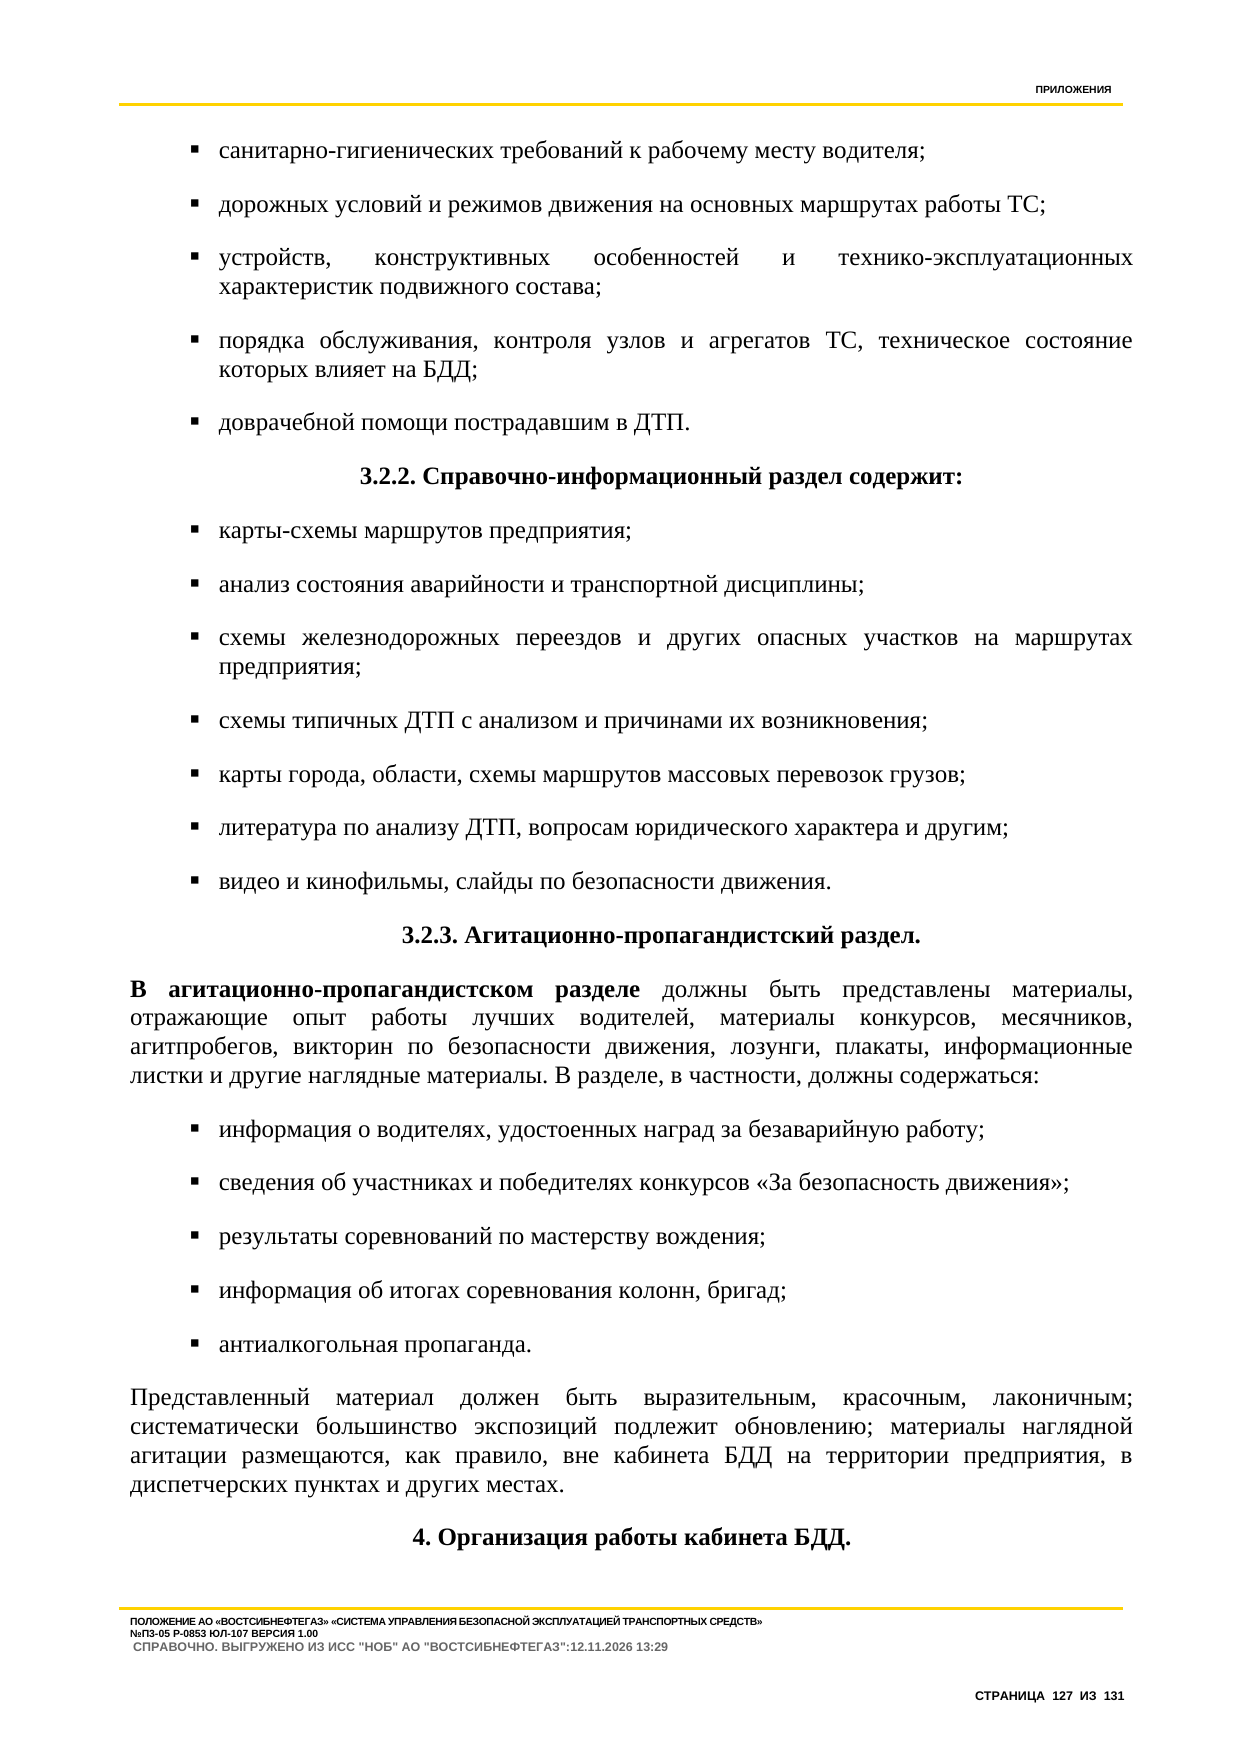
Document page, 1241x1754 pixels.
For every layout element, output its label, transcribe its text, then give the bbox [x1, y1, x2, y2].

list карты города, области, схемы маршрутов массовых перевозок грузов; [189, 759, 1134, 787]
list анализ состояния аварийности и транспортной дисциплины; [189, 569, 1134, 597]
list устройств, конструктивных особенностей и технико-эксплуатационных характеристик подвижного состава; [189, 242, 1134, 300]
list антиалкогольная пропаганда. [189, 1329, 1134, 1357]
list санитарно-гигиенических требований к рабочему месту водителя; [189, 135, 1134, 164]
list дорожных условий и режимов движения на основных маршрутах работы ТС; [189, 189, 1134, 217]
text В агитационно-пропагандистском разделе должны быть представлены материалы, отражающие опыт работы лучших водителей, материалы конкурсов, месячников, агитпробегов, викторин по безопасности движения, лозунги, плакаты, информационные листки и другие наглядные материалы. В разделе, в частности, должны содержаться: [130, 974, 1134, 1089]
list литература по анализу ДТП, вопросам юридического характера и другим; [189, 812, 1134, 841]
list схемы железнодорожных переездов и других опасных участков на маршрутах предприятия; [189, 622, 1134, 680]
list информация о водителях, удостоенных наград за безаварийную работу; [189, 1114, 1134, 1142]
list схемы типичных ДТП с анализом и причинами их возникновения; [189, 705, 1134, 734]
text 3.2.2. Справочно-информационный раздел содержит: [130, 461, 1134, 490]
list порядка обслуживания, контроля узлов и агрегатов ТС, техническое состояние которых влияет на БДД; [189, 325, 1134, 382]
text 3.2.3. Агитационно-пропагандистский раздел. [130, 920, 1134, 949]
list результаты соревнований по мастерству вождения; [189, 1221, 1134, 1250]
text Представленный материал должен быть выразительным, красочным, лаконичным; систематически большинство экспозиций подлежит обновлению; материалы наглядной агитации размещаются, как правило, вне кабинета БДД на территории предприятия, в диспетчерских пунктах и других местах. [130, 1382, 1134, 1497]
list видео и кинофильмы, слайды по безопасности движения. [189, 866, 1134, 895]
text 4. Организация работы кабинета БДД. [130, 1522, 1134, 1551]
list сведения об участниках и победителях конкурсов «За безопасность движения»; [189, 1167, 1134, 1196]
list доврачебной помощи пострадавшим в ДТП. [189, 407, 1134, 436]
list информация об итогах соревнования колонн, бригад; [189, 1275, 1134, 1304]
list карты-схемы маршрутов предприятия; [189, 515, 1134, 544]
